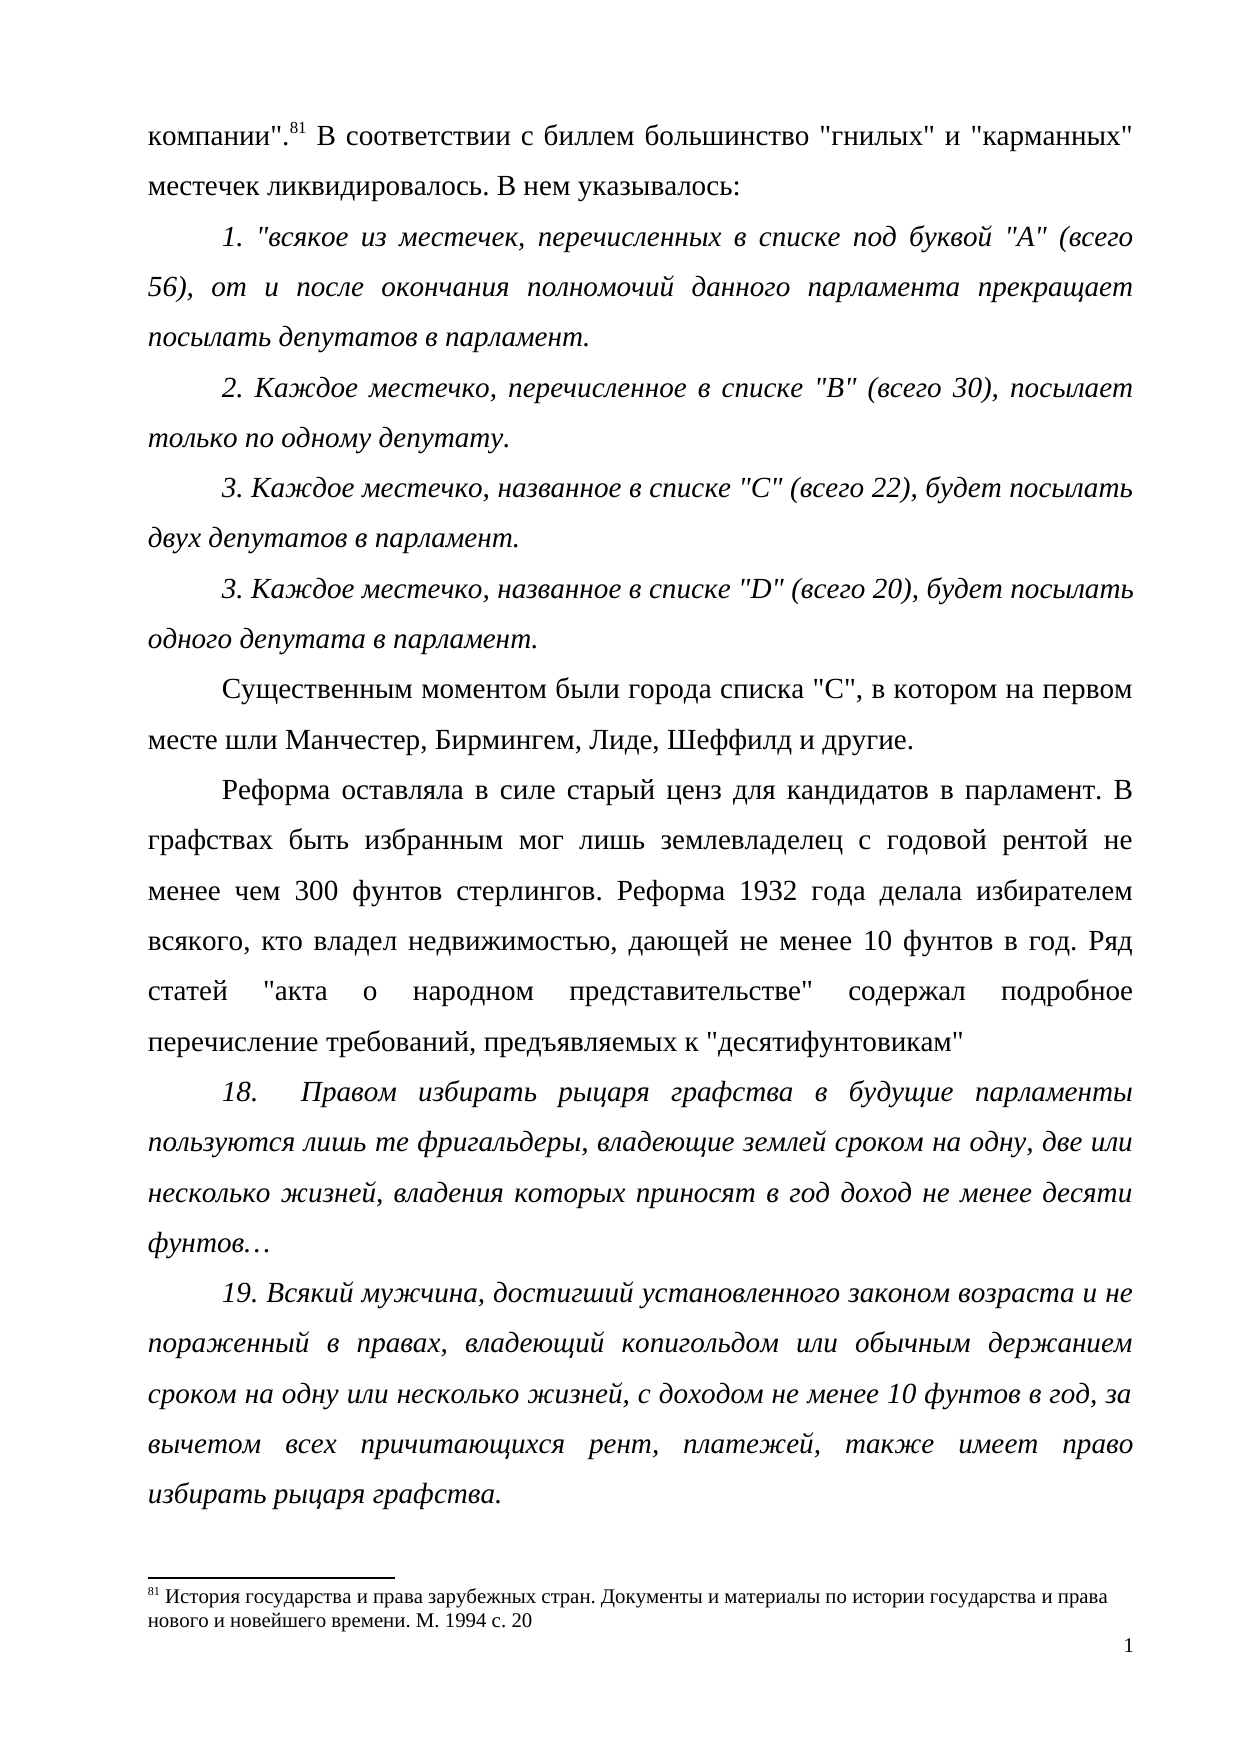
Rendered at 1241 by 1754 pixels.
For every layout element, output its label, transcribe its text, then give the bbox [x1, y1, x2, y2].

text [148, 118, 1134, 202]
text 3. Каждое местечко, названное в списке "D" (всего 20), будет посылать одного депутата в парламент. [148, 571, 1134, 655]
text 3. Каждое местечко, названное в списке "С" (всего 22), будет посылать двух депутатов в парламент. [148, 470, 1134, 554]
text 2. Каждое местечко, перечисленное в списке "В" (всего 30), посылает только по одному депутату. [148, 370, 1134, 453]
text 18. Правом избирать рыцаря графства в будущие парламенты пользуются лишь те фригальдеры, владеющие землей сроком на одну, две или несколько жизней, владения которых приносят в год доход не менее десяти фунтов… [148, 1074, 1134, 1258]
text Существенным моментом были города списка "С", в котором на первом месте шли Манчестер, Бирмингем, Лиде, Шеффилд и другие. [148, 672, 1134, 755]
text 1. "всякое из местечек, перечисленных в списке под буквой "А" (всего 56), от и после окончания полномочий данного парламента прекращает посылать депутатов в парламент. [148, 219, 1134, 353]
text 19. Всякий мужчина, достигший установленного законом возраста и не пораженный в правах, владеющий копигольдом или обычным держанием сроком на одну или несколько жизней, с доходом не менее 10 фунтов в год, за вычетом всех причитающихся рент, платежей, также имеет право избирать рыцаря графства. [148, 1275, 1134, 1510]
text Реформа оставляла в силе старый ценз для кандидатов в парламент. В графствах быть избранным мог лишь землевладелец с годовой рентой не менее чем 300 фунтов стерлингов. Реформа 1932 года делала избирателем всякого, кто владел недвижимостью, дающей не менее 10 фунтов в год. Ряд статей "акта о народном представительстве" содержал подробное перечисление требований, предъявляемых к "десятифунтовикам" [148, 772, 1134, 1057]
